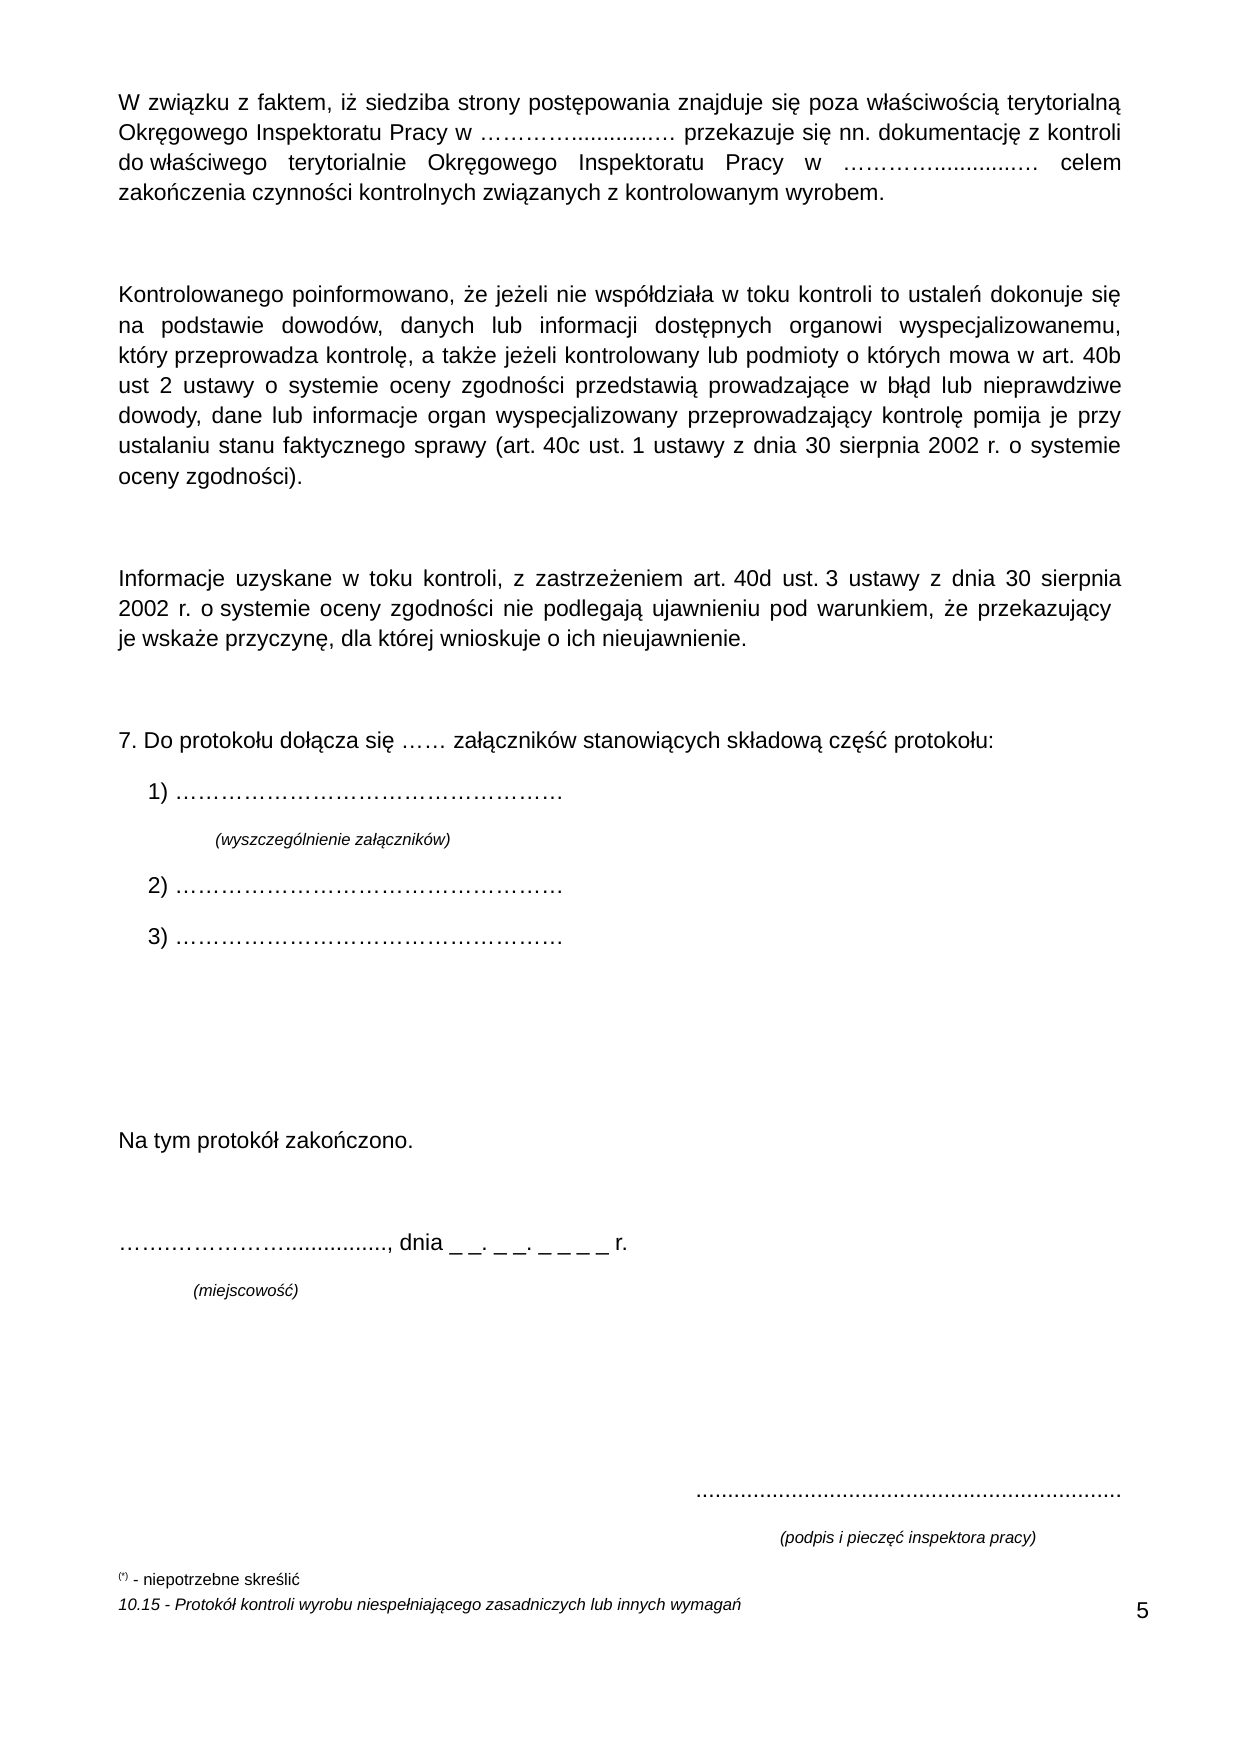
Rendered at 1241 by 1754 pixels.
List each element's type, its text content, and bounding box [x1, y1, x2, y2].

text ................................................................... [118, 1476, 1122, 1503]
text (*) - niepotrzebne skreślić [118, 1570, 1122, 1589]
text Informacje uzyskane w toku kontroli, z zastrzeżeniem art. 40d ust. 3 ustawy z dnia 30 sierpnia 2002 r. o systemie oceny zgodności nie podlegają ujawnieniu pod warunkiem, że przekazujący je wskaże przyczynę, dla której wnioskuje o ich nieujawnienie. [118, 565, 1122, 651]
text 2) …………………………………………… [148, 872, 1122, 898]
text Na tym protokół zakończono. [118, 1127, 1122, 1154]
text Kontrolowanego poinformowano, że jeżeli nie współdziała w toku kontroli to ustaleń dokonuje się na podstawie dowodów, danych lub informacji dostępnych organowi wyspecjalizowanemu, który przeprowadza kontrolę, a także jeżeli kontrolowany lub podmioty o których mowa w art. 40b ust 2 ustawy o systemie oceny zgodności przedstawią prowadzające w błąd lub nieprawdziwe dowody, dane lub informacje organ wyspecjalizowany przeprowadzający kontrolę pomija je przy ustalaniu stanu faktycznego sprawy (art. 40c ust. 1 ustawy z dnia 30 sierpnia 2002 r. o systemie oceny zgodności). [118, 281, 1122, 489]
text 1) …………………………………………… [148, 778, 1122, 804]
text W związku z faktem, iż siedziba strony postępowania znajduje się poza właściwością terytorialną Okręgowego Inspektoratu Pracy w ………….............… przekazuje się nn. dokumentację z kontroli do właściwego terytorialnie Okręgowego Inspektoratu Pracy w ………….............… celem zakończenia czynności kontrolnych związanych z kontrolowanym wyrobem. [118, 89, 1122, 206]
text 3) …………………………………………… [148, 923, 1122, 949]
text …….……………................, dnia _ _. _ _. _ _ _ _ r. [118, 1229, 1122, 1256]
text (wyszczególnienie załączników) [148, 829, 1122, 848]
text (podpis i pieczęć inspektora pracy) [694, 1527, 1122, 1547]
text (miejscowość) [118, 1280, 1122, 1299]
text 7. Do protokołu dołącza się …… załączników stanowiących składową część protokołu: [118, 727, 1122, 753]
